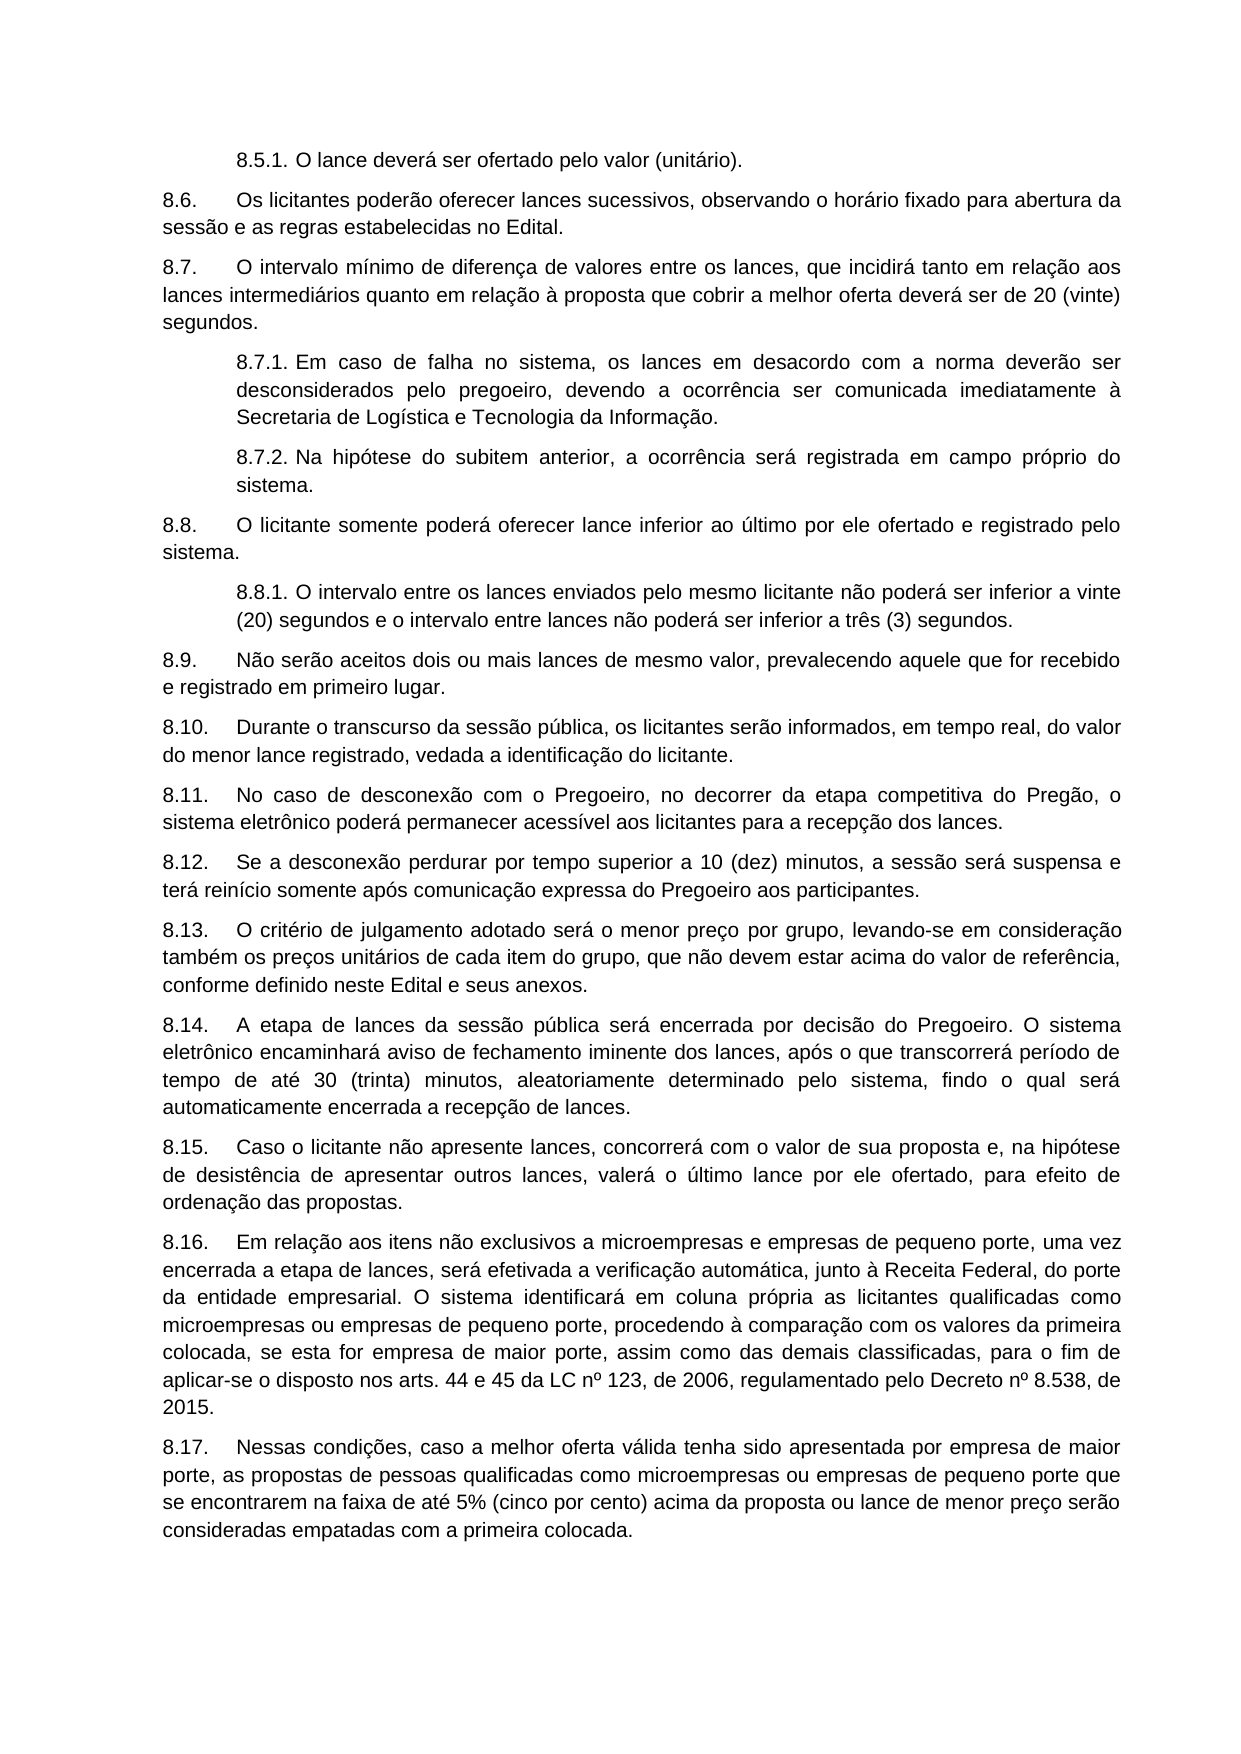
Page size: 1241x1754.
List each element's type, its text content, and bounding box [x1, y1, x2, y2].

list O intervalo entre os lances enviados pelo mesmo licitante não poderá ser inferior a vinte (20) segundos e o intervalo entre lances não poderá ser inferior a três (3) segundos. [236, 580, 1122, 632]
list Em relação aos itens não exclusivos a microempresas e empresas de pequeno porte, uma vez encerrada a etapa de lances, será efetivada a verificação automática, junto à Receita Federal, do porte da entidade empresarial. O sistema identificará em coluna própria as licitantes qualificadas como microempresas ou empresas de pequeno porte, procedendo à comparação com os valores da primeira colocada, se esta for empresa de maior porte, assim como das demais classificadas, para o fim de aplicar-se o disposto nos arts. 44 e 45 da LC nº 123, de 2006, regulamentado pelo Decreto nº 8.538, de 2015. [162, 1230, 1122, 1419]
list O licitante somente poderá oferecer lance inferior ao último por ele ofertado e registrado pelo sistema. [162, 513, 1122, 564]
list Não serão aceitos dois ou mais lances de mesmo valor, prevalecendo aquele que for recebido e registrado em primeiro lugar. [162, 648, 1122, 699]
list Nessas condições, caso a melhor oferta válida tenha sido apresentada por empresa de maior porte, as propostas de pessoas qualificadas como microempresas ou empresas de pequeno porte que se encontrarem na faixa de até 5% (cinco por cento) acima da proposta ou lance de menor preço serão consideradas empatadas com a primeira colocada. [162, 1435, 1122, 1542]
list Durante o transcurso da sessão pública, os licitantes serão informados, em tempo real, do valor do menor lance registrado, vedada a identificação do licitante. [162, 715, 1122, 767]
list No caso de desconexão com o Pregoeiro, no decorrer da etapa competitiva do Pregão, o sistema eletrônico poderá permanecer acessível aos licitantes para a recepção dos lances. [162, 783, 1122, 834]
list O critério de julgamento adotado será o menor preço por grupo, levando-se em consideração também os preços unitários de cada item do grupo, que não devem estar acima do valor de referência, conforme definido neste Edital e seus anexos. [162, 918, 1122, 997]
list O lance deverá ser ofertado pelo valor (unitário). [236, 148, 1122, 172]
list A etapa de lances da sessão pública será encerrada por decisão do Pregoeiro. O sistema eletrônico encaminhará aviso de fechamento iminente dos lances, após o que transcorrerá período de tempo de até 30 (trinta) minutos, aleatoriamente determinado pelo sistema, findo o qual será automaticamente encerrada a recepção de lances. [162, 1013, 1122, 1119]
list Em caso de falha no sistema, os lances em desacordo com a norma deverão ser desconsiderados pelo pregoeiro, devendo a ocorrência ser comunicada imediatamente à Secretaria de Logística e Tecnologia da Informação. [236, 350, 1122, 429]
list Se a desconexão perdurar por tempo superior a 10 (dez) minutos, a sessão será suspensa e terá reinício somente após comunicação expressa do Pregoeiro aos participantes. [162, 850, 1122, 902]
list Na hipótese do subitem anterior, a ocorrência será registrada em campo próprio do sistema. [236, 445, 1122, 497]
list Os licitantes poderão oferecer lances sucessivos, observando o horário fixado para abertura da sessão e as regras estabelecidas no Edital. [162, 188, 1122, 239]
list O intervalo mínimo de diferença de valores entre os lances, que incidirá tanto em relação aos lances intermediários quanto em relação à proposta que cobrir a melhor oferta deverá ser de 20 (vinte) segundos. [162, 255, 1122, 334]
list Caso o licitante não apresente lances, concorrerá com o valor de sua proposta e, na hipótese de desistência de apresentar outros lances, valerá o último lance por ele ofertado, para efeito de ordenação das propostas. [162, 1135, 1122, 1214]
